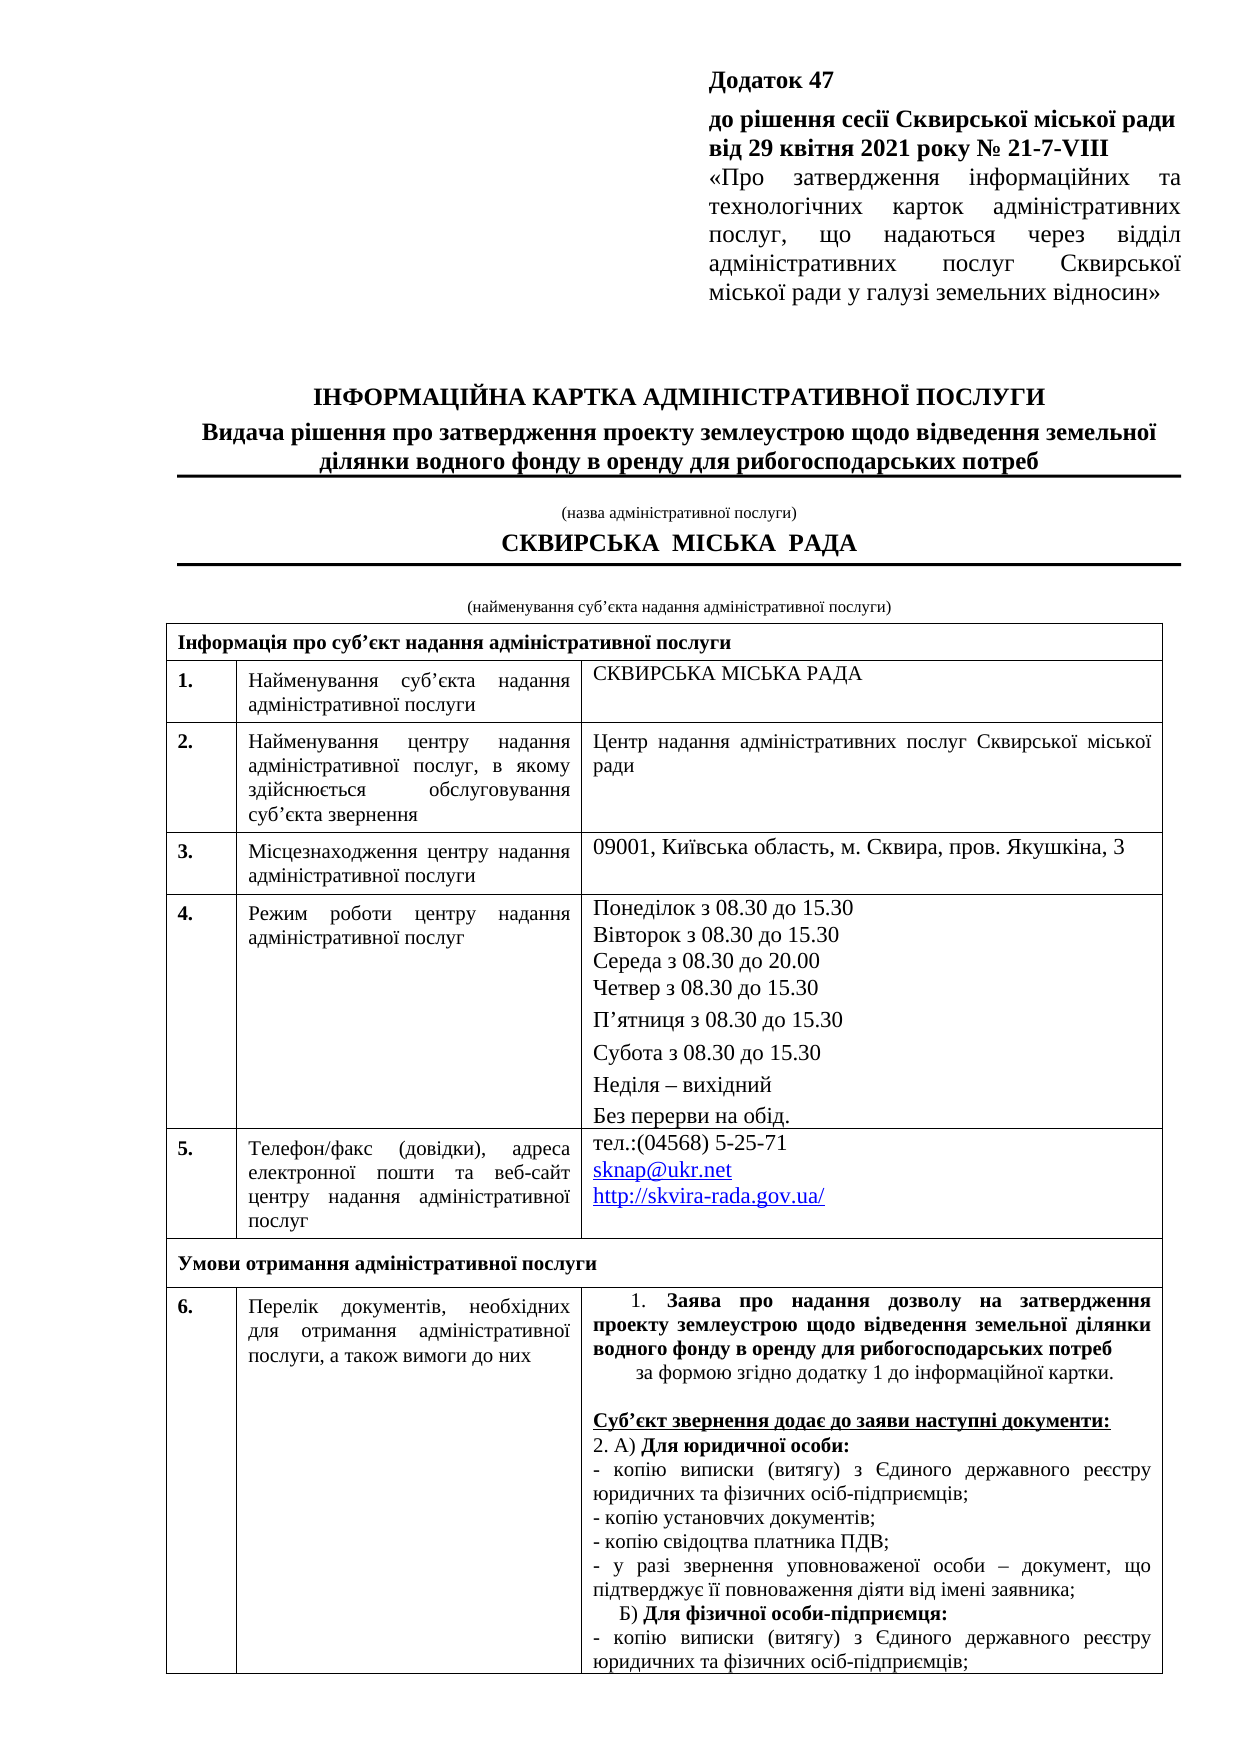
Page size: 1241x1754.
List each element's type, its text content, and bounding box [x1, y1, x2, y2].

text Видача рішення про затвердження проекту землеустрою щодо відведення земельної ділянки водного фонду в оренду для рибогосподарських потреб [177, 417, 1181, 474]
table_cell 5. [167, 1129, 236, 1238]
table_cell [582, 1288, 1162, 1673]
table_cell 6. [167, 1288, 236, 1673]
table_cell Місцезнаходження центру надання адміністративної послуги [237, 833, 581, 893]
text (назва адміністративної послуги) [177, 503, 1181, 522]
table_cell Найменування центру надання адміністративної послуг, в якому здійснюється обслуговування суб’єкта звернення [237, 723, 581, 832]
table_cell 4. [167, 895, 236, 1128]
text СКВИРСЬКА МІСЬКА РАДА [177, 528, 1181, 557]
table_cell Центр надання адміністративних послуг Сквирської міської ради [582, 723, 1162, 832]
text Додаток 47 [709, 65, 1181, 94]
table_cell Телефон/факс (довідки), адреса електронної пошти та веб-сайт центру надання адміністративної послуг [237, 1129, 581, 1238]
table_cell 2. [167, 723, 236, 832]
table_cell 1. [167, 661, 236, 722]
table_cell Режим роботи центру надання адміністративної послуг [237, 895, 581, 1128]
text «Про затвердження інформаційних та технологічних карток адміністративних послуг, що надаються через відділ адміністративних послуг Сквирської міської ради у галузі земельних відносин» [709, 162, 1181, 306]
text до рішення сесії Сквирської міської ради [709, 104, 1181, 133]
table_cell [237, 1288, 581, 1673]
text інформаційна картка адміністративної послуги [177, 382, 1181, 411]
table_cell СКВИРСЬКА МІСЬКА РАДА [582, 661, 1162, 722]
table_cell 3. [167, 833, 236, 893]
table_header Інформація про суб’єкт надання адміністративної послуги [167, 624, 1162, 660]
table_cell Умови отримання адміністративної послуги [167, 1239, 1162, 1287]
table_cell тел.:(04568) 5-25-71 sknap@ukr.net http://skvira-rada.gov.ua/ [582, 1129, 1162, 1238]
table_cell Найменування суб’єкта надання адміністративної послуги [237, 661, 581, 722]
text (найменування суб’єкта надання адміністративної послуги) [177, 597, 1181, 616]
table_cell Понеділок з 08.30 до 15.30 Вівторок з 08.30 до 15.30 Середа з 08.30 до 20.00 Четвер з 08.30 до 15.30 П’ятниця з 08.30 до 15.30 Субота з 08.30 до 15.30 Неділя – вихідний Без перерви на обід. [582, 895, 1162, 1128]
table_cell 09001, Київська область, м. Сквира, пров. Якушкіна, 3 [582, 833, 1162, 893]
text від 29 квітня 2021 року № 21-7-VIIІ [709, 133, 1181, 162]
